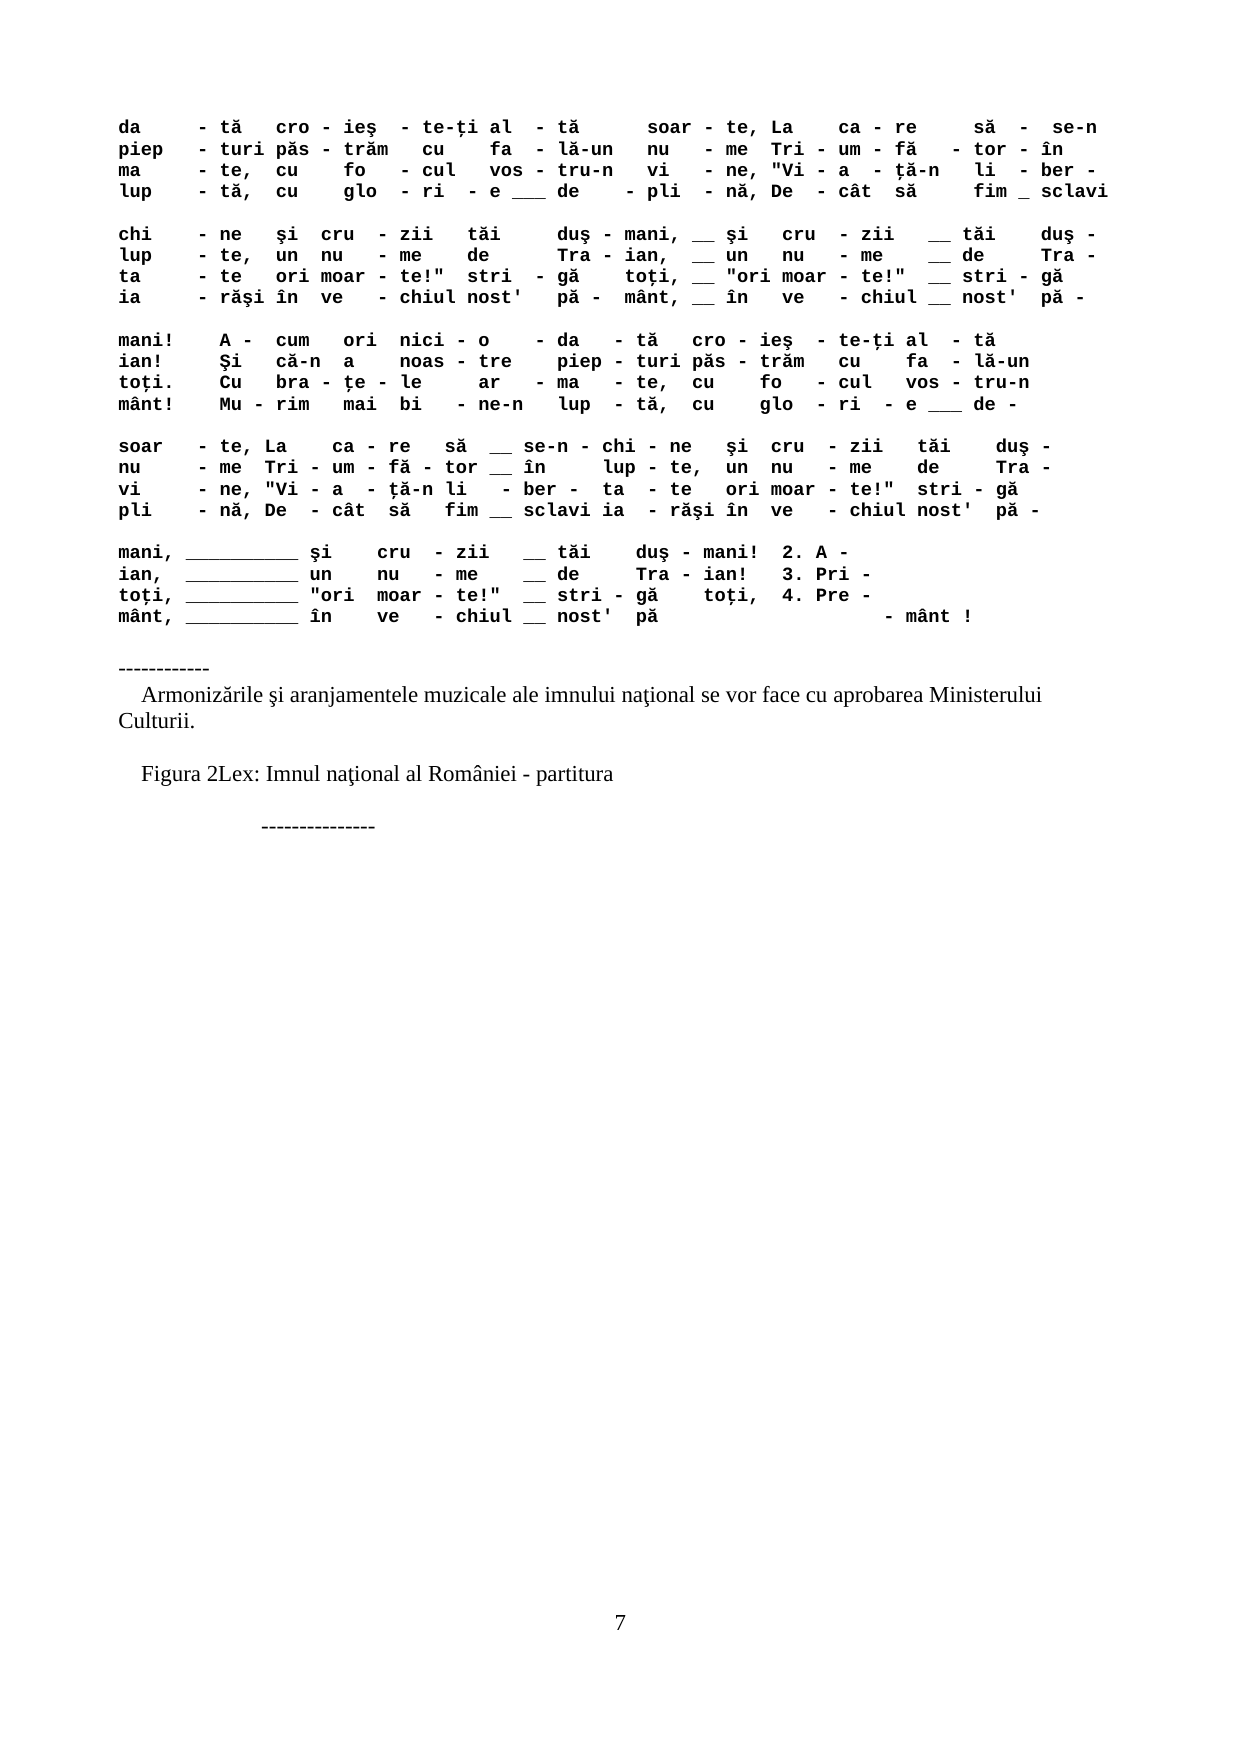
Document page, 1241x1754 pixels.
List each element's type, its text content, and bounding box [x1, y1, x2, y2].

text soar - te, La ca - re să __ se-n - chi - ne şi cru - zii tăi duş - [118, 437, 1122, 458]
text toţi. Cu bra - ţe - le ar - ma - te, cu fo - cul vos - tru-n [118, 373, 1122, 394]
text piep - turi păs - trăm cu fa - lă-un nu - me Tri - um - fă - tor - în [118, 139, 1122, 161]
text ta - te ori moar - te!" stri - gă toţi, __ "ori moar - te!" __ stri - gă [118, 267, 1122, 288]
text --------------- [118, 813, 1122, 839]
text vi - ne, "Vi - a - ţă-n li - ber - ta - te ori moar - te!" stri - gă [118, 479, 1122, 501]
text ian! Şi că-n a noas - tre piep - turi păs - trăm cu fa - lă-un [118, 352, 1122, 373]
text mani, __________ şi cru - zii __ tăi duş - mani! 2. A - [118, 543, 1122, 564]
text ian, __________ un nu - me __ de Tra - ian! 3. Pri - [118, 564, 1122, 586]
text da - tă cro - ieş - te-ţi al - tă soar - te, La ca - re să - se-n [118, 118, 1122, 139]
text Armonizările şi aranjamentele muzicale ale imnului naţional se vor face cu aprobarea Ministerului Culturii. [118, 681, 1122, 733]
text pli - nă, De - cât să fim __ sclavi ia - răşi în ve - chiul nost' pă - [118, 501, 1122, 522]
text nu - me Tri - um - fă - tor __ în lup - te, un nu - me de Tra - [118, 458, 1122, 479]
text lup - te, un nu - me de Tra - ian, __ un nu - me __ de Tra - [118, 246, 1122, 267]
text ia - răşi în ve - chiul nost' pă - mânt, __ în ve - chiul __ nost' pă - [118, 288, 1122, 309]
text ------------ [118, 654, 1122, 681]
text mânt, __________ în ve - chiul __ nost' pă - mânt ! [118, 607, 1122, 628]
text mani! A - cum ori nici - o - da - tă cro - ieş - te-ţi al - tă [118, 331, 1122, 352]
text lup - tă, cu glo - ri - e ___ de - pli - nă, De - cât să fim _ sclavi [118, 182, 1122, 203]
text chi - ne şi cru - zii tăi duş - mani, __ şi cru - zii __ tăi duş - [118, 224, 1122, 246]
text mânt! Mu - rim mai bi - ne-n lup - tă, cu glo - ri - e ___ de - [118, 394, 1122, 416]
text Figura 2Lex: Imnul naţional al României - partitura [118, 760, 1122, 786]
text toţi, __________ "ori moar - te!" __ stri - gă toţi, 4. Pre - [118, 586, 1122, 607]
text ma - te, cu fo - cul vos - tru-n vi - ne, "Vi - a - ţă-n li - ber - [118, 161, 1122, 182]
